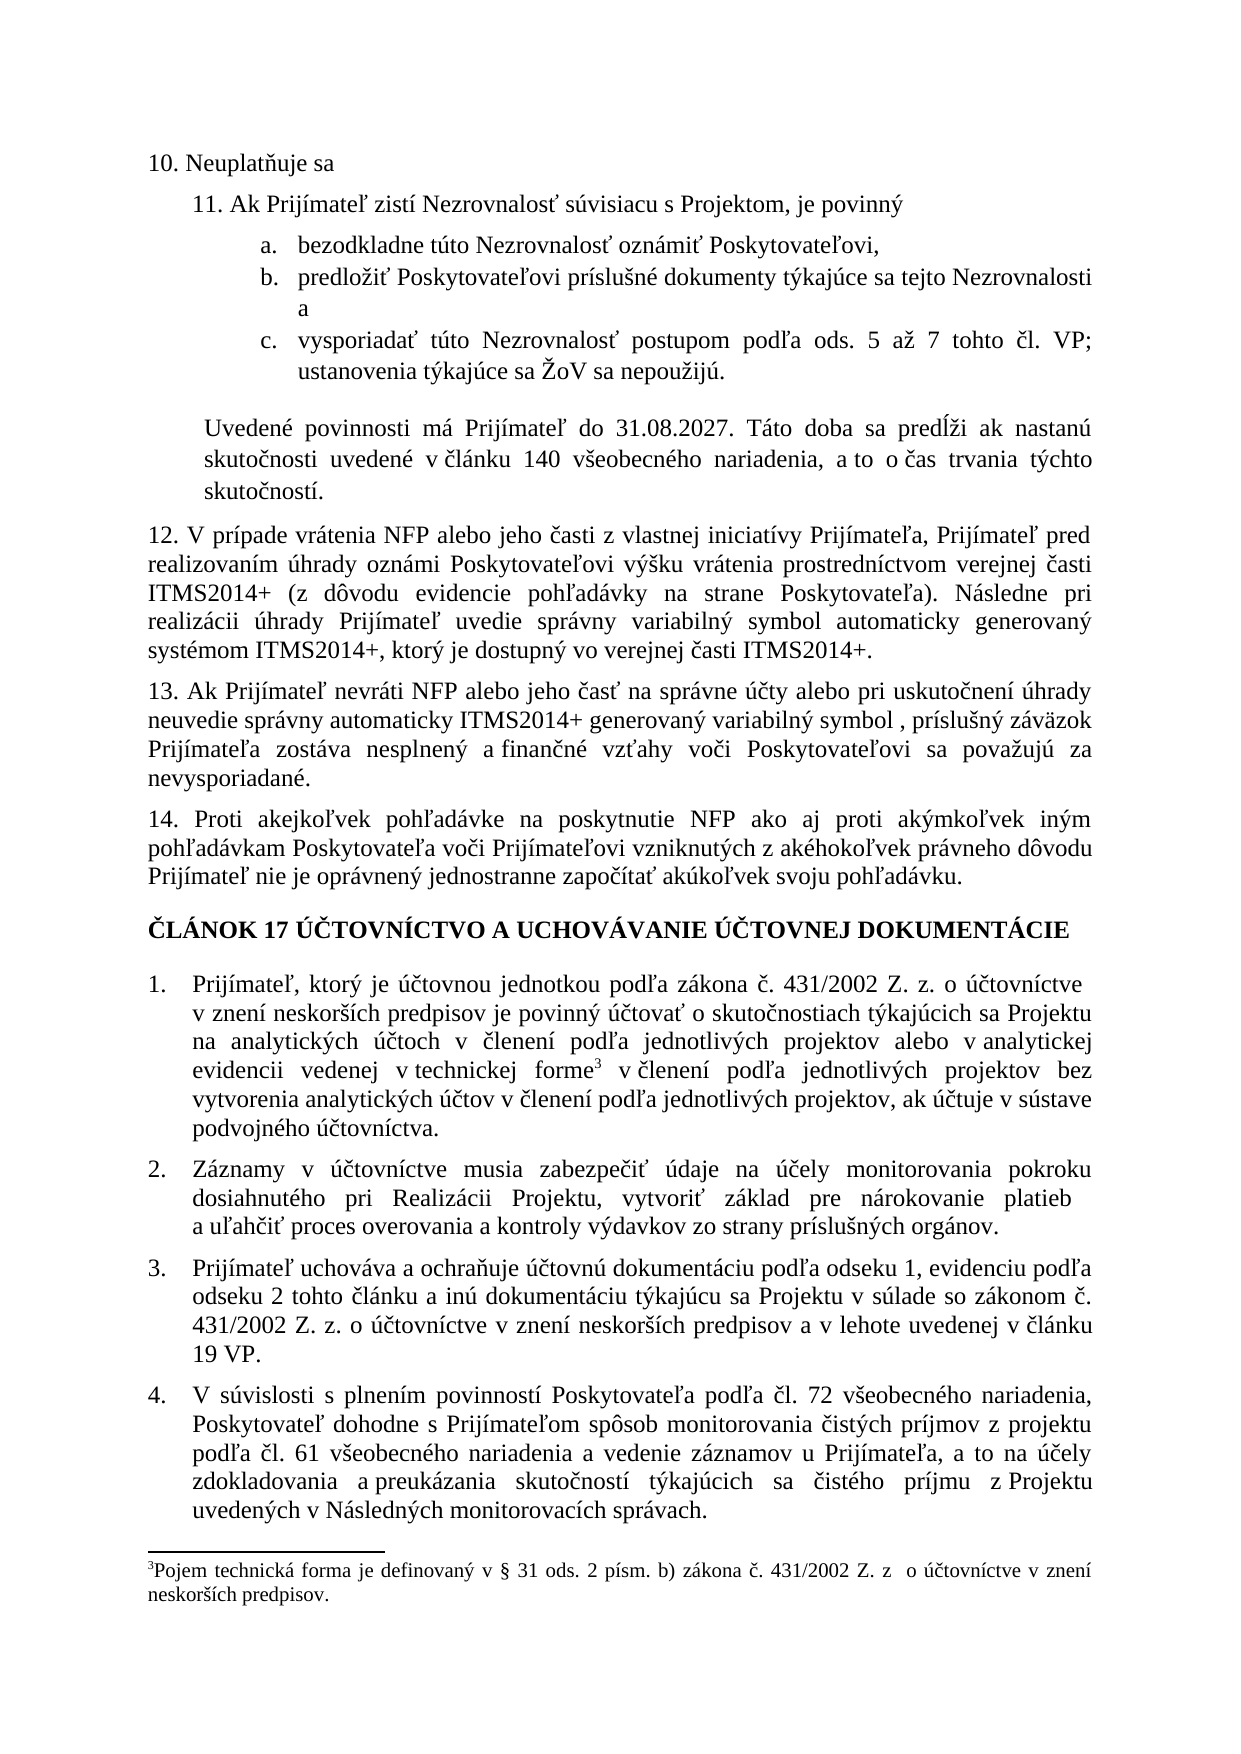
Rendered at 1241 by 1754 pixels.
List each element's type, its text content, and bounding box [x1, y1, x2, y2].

list V súvislosti s plnením povinností Poskytovateľa podľa čl. 72 všeobecného nariadenia, Poskytovateľ dohodne s Prijímateľom spôsob monitorovania čistých príjmov z projektu podľa čl. 61 všeobecného nariadenia a vedenie záznamov u Prijímateľa, a to na účely zdokladovania a preukázania skutočností týkajúcich sa čistého príjmu z Projektu uvedených v Následných monitorovacích správach. [148, 1380, 1093, 1524]
text 13. Ak Prijímateľ nevráti NFP alebo jeho časť na správne účty alebo pri uskutočnení úhrady neuvedie správny automaticky ITMS2014+ generovaný variabilný symbol , príslušný záväzok Prijímateľa zostáva nesplnený a finančné vzťahy voči Poskytovateľovi sa považujú za nevysporiadané. [148, 676, 1093, 791]
text Uvedené povinnosti má Prijímateľ do 31.08.2027. Táto doba sa predĺži ak nastanú skutočnosti uvedené v článku 140 všeobecného nariadenia, a to o čas trvania týchto skutočností. [204, 413, 1093, 505]
list bezodkladne túto Nezrovnalosť oznámiť Poskytovateľovi, [260, 230, 1093, 259]
text 10. Neuplatňuje sa [148, 148, 1093, 176]
list vysporiadať túto Nezrovnalosť postupom podľa ods. 5 až 7 tohto čl. VP; ustanovenia týkajúce sa ŽoV sa nepoužijú. [260, 325, 1093, 385]
list Prijímateľ, ktorý je účtovnou jednotkou podľa zákona č. 431/2002 Z. z. o účtovníctve v znení neskorších predpisov je povinný účtovať o skutočnostiach týkajúcich sa Projektu na analytických účtoch v členení podľa jednotlivých projektov alebo v analytickej evidencii vedenej v technickej forme v členení podľa jednotlivých projektov bez vytvorenia analytických účtov v členení podľa jednotlivých projektov, ak účtuje v sústave podvojného účtovníctva. [148, 969, 1093, 1141]
list Prijímateľ uchováva a ochraňuje účtovnú dokumentáciu podľa odseku 1, evidenciu podľa odseku 2 tohto článku a inú dokumentáciu týkajúcu sa Projektu v súlade so zákonom č. 431/2002 Z. z. o účtovníctve v znení neskorších predpisov a v lehote uvedenej v článku 19 VP. [148, 1253, 1093, 1368]
text 12. V prípade vrátenia NFP alebo jeho časti z vlastnej iniciatívy Prijímateľa, Prijímateľ pred realizovaním úhrady oznámi Poskytovateľovi výšku vrátenia prostredníctvom verejnej časti ITMS2014+ (z dôvodu evidencie pohľadávky na strane Poskytovateľa). Následne pri realizácii úhrady Prijímateľ uvedie správny variabilný symbol automaticky generovaný systémom ITMS2014+, ktorý je dostupný vo verejnej časti ITMS2014+. [148, 520, 1093, 664]
text ČLÁNOK 17 ÚČTOVNÍCTVO A UCHOVÁVANIE ÚČTOVNEJ DOKUMENTÁCIE [148, 915, 1093, 944]
list predložiť Poskytovateľovi príslušné dokumenty týkajúce sa tejto Nezrovnalosti a [260, 262, 1093, 322]
text 11. Ak Prijímateľ zistí Nezrovnalosť súvisiacu s Projektom, je povinný [192, 189, 1093, 218]
text 14. Proti akejkoľvek pohľadávke na poskytnutie NFP ako aj proti akýmkoľvek iným pohľadávkam Poskytovateľa voči Prijímateľovi vzniknutých z akéhokoľvek právneho dôvodu Prijímateľ nie je oprávnený jednostranne započítať akúkoľvek svoju pohľadávku. [148, 804, 1093, 890]
list Záznamy v účtovníctve musia zabezpečiť údaje na účely monitorovania pokroku dosiahnutého pri Realizácii Projektu, vytvoriť základ pre nárokovanie platieb a uľahčiť proces overovania a kontroly výdavkov zo strany príslušných orgánov. [148, 1154, 1093, 1240]
